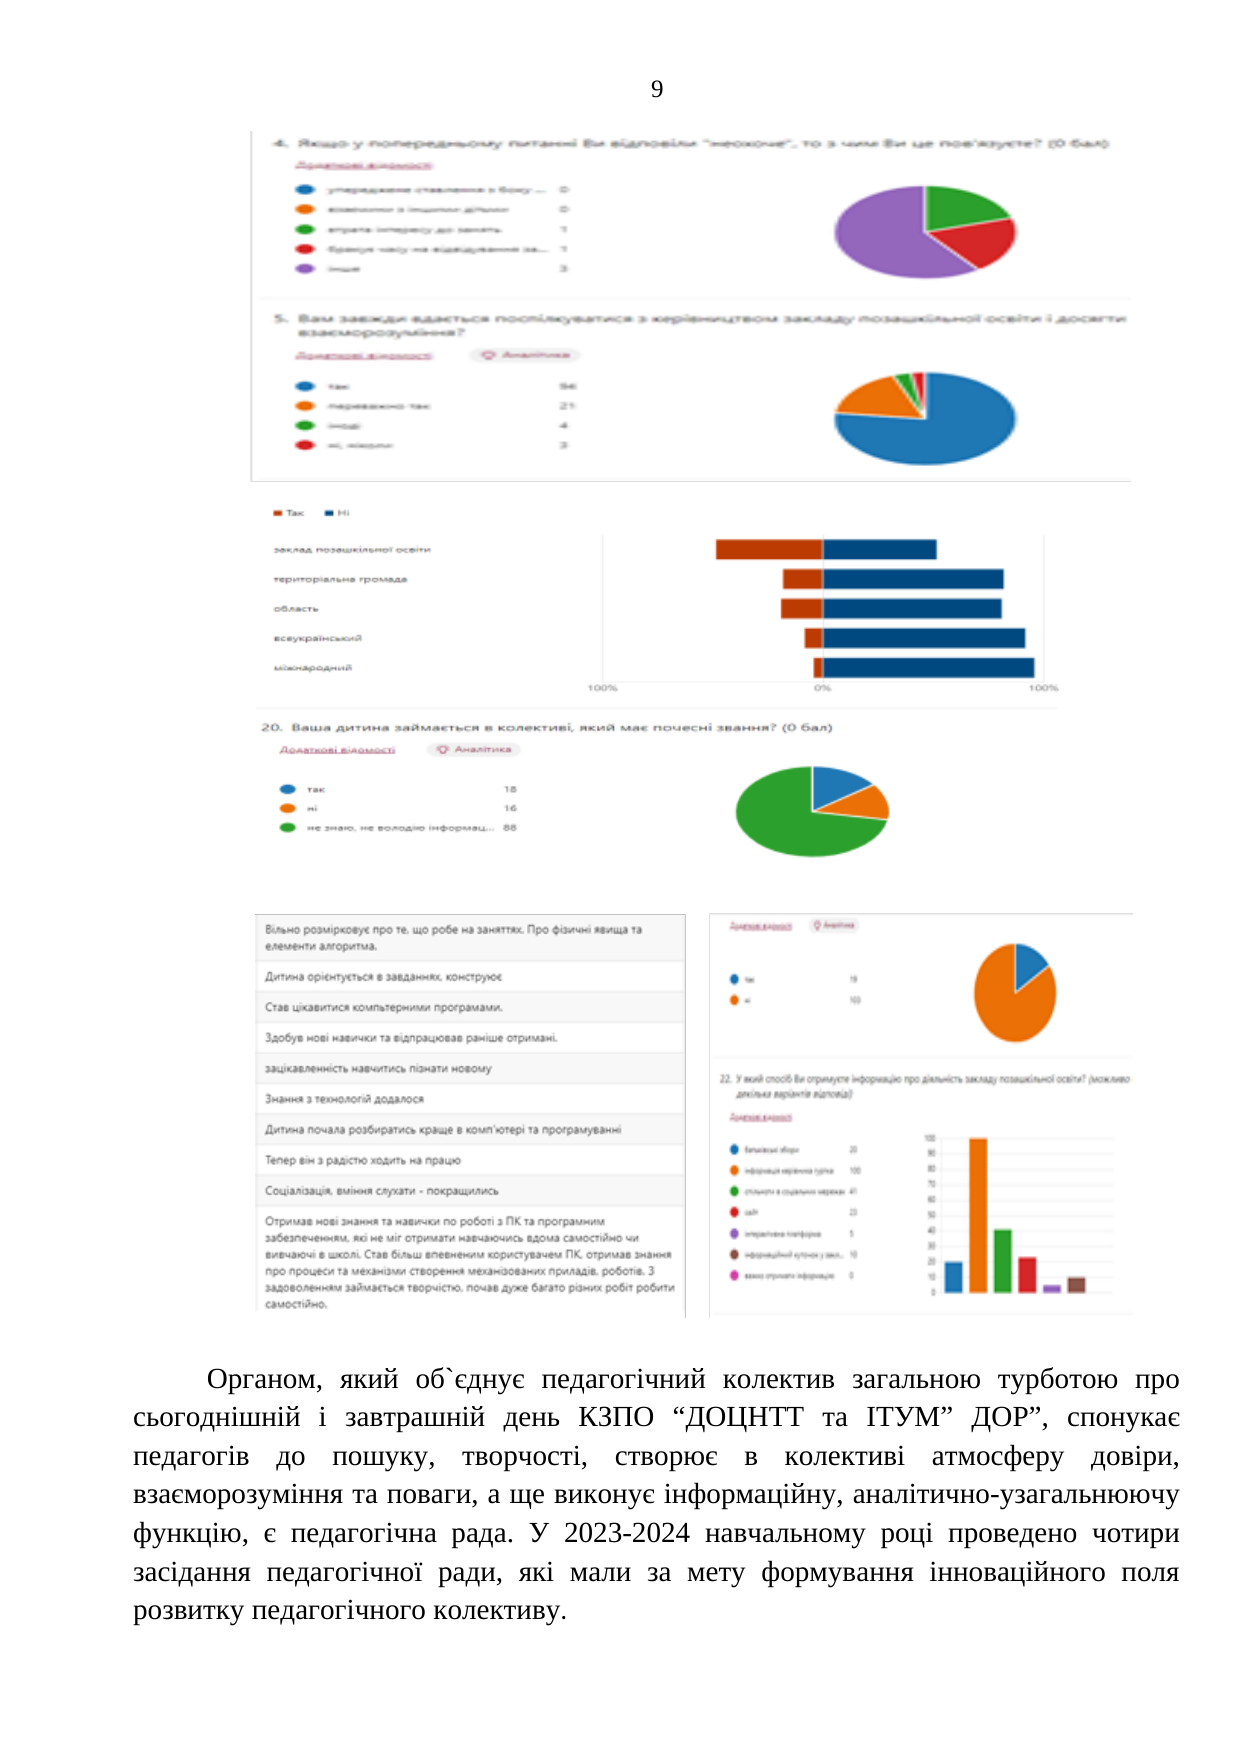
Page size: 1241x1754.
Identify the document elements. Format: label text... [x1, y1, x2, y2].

picture [255, 490, 1059, 870]
text Органом, який об`єднує педагогічний колектив загальною турботою про сьогоднішній і завтрашній день КЗПО “ДОЦНТТ та ІТУМ” ДОР”, спонукає педагогів до пошуку, творчості, створює в колективі атмосферу довіри, взаєморозуміння та поваги, а ще виконує інформаційну, аналітично-узагальнюючу функцію, є педагогічна рада. У 2023-2024 навчальному році проведено чотири засідання педагогічної ради, які мали за мету формування інноваційного поля розвитку педагогічного колективу. [133, 1361, 1181, 1626]
picture [255, 913, 687, 1318]
picture [249, 131, 1131, 486]
picture [708, 912, 1133, 1318]
